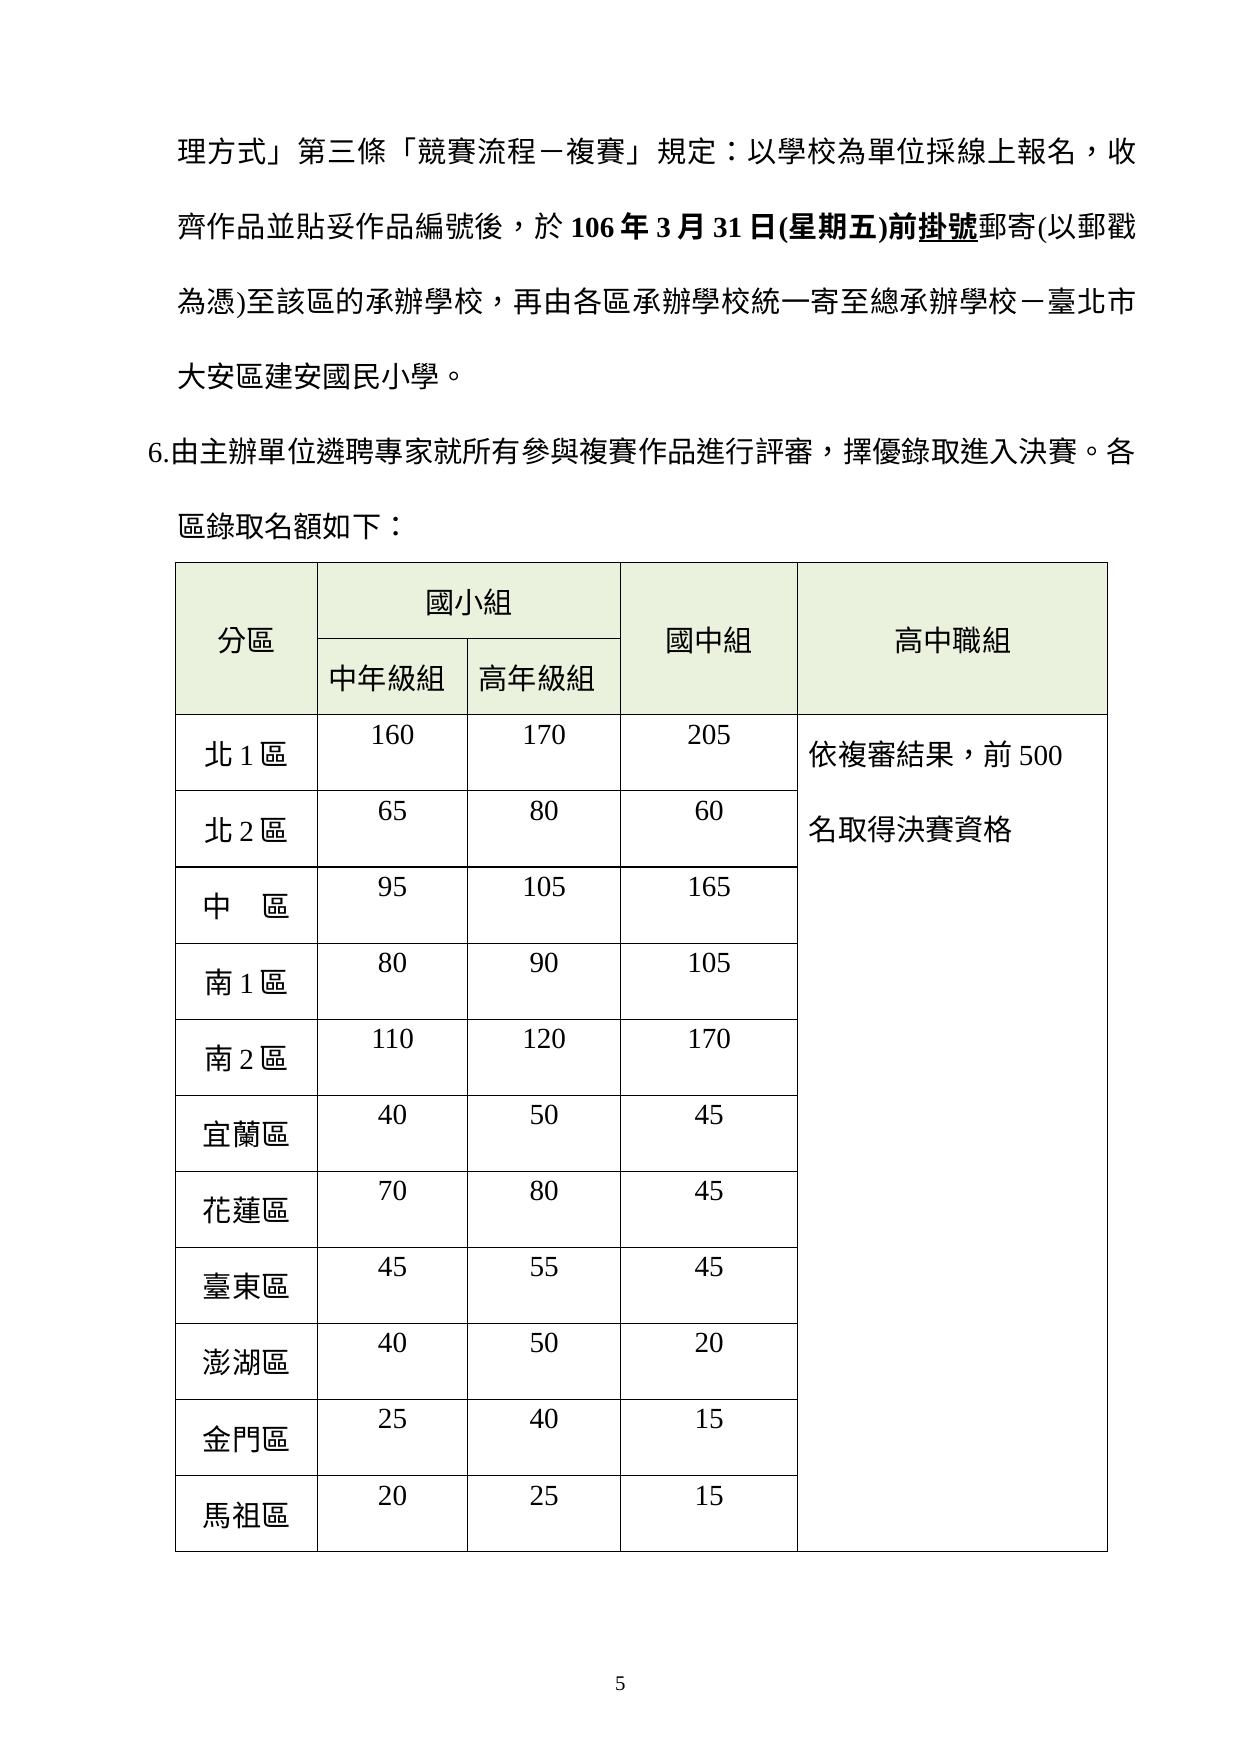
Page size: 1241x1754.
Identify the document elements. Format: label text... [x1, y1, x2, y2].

table_cell 80 [468, 1172, 620, 1247]
table_cell 50 [468, 1096, 620, 1171]
table_cell 45 [621, 1248, 797, 1323]
table_cell 馬祖區 [176, 1476, 317, 1551]
table_cell 105 [621, 944, 797, 1018]
table_cell 20 [318, 1476, 467, 1551]
table_cell 臺東區 [176, 1248, 317, 1323]
table_cell 40 [318, 1096, 467, 1171]
table_cell 依複審結果，前500名取得決賽資格 [798, 715, 1107, 1551]
table_cell 45 [318, 1248, 467, 1323]
table_cell 80 [318, 944, 467, 1018]
table_cell 65 [318, 791, 467, 866]
table_cell 中 區 [176, 868, 317, 942]
table_cell 澎湖區 [176, 1324, 317, 1399]
table_cell 120 [468, 1020, 620, 1094]
table_cell 南2區 [176, 1020, 317, 1094]
table_cell 15 [621, 1400, 797, 1475]
table_cell 205 [621, 715, 797, 790]
table_cell 95 [318, 868, 467, 942]
text 6.由主辦單位遴聘專家就所有參與複賽作品進行評審，擇優錄取進入決賽。各區錄取名額如下： [148, 412, 1137, 562]
table_cell 170 [621, 1020, 797, 1094]
table_cell 20 [621, 1324, 797, 1399]
table_cell 45 [621, 1096, 797, 1171]
table_cell 花蓮區 [176, 1172, 317, 1247]
table_cell 宜蘭區 [176, 1096, 317, 1171]
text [148, 112, 1137, 412]
table_cell 160 [318, 715, 467, 790]
table_cell 80 [468, 791, 620, 866]
table_cell 中年級組 [318, 639, 467, 714]
table_cell 40 [318, 1324, 467, 1399]
table_cell 90 [468, 944, 620, 1018]
table_cell 70 [318, 1172, 467, 1247]
table_cell 170 [468, 715, 620, 790]
table_cell 金門區 [176, 1400, 317, 1475]
table_header 高中職組 [798, 563, 1107, 714]
table_header 分區 [176, 563, 317, 714]
table_cell 25 [468, 1476, 620, 1551]
table_header 國小組 [318, 563, 620, 638]
table_cell 165 [621, 868, 797, 942]
table_cell 110 [318, 1020, 467, 1094]
table_cell 15 [621, 1476, 797, 1551]
table_cell 北2區 [176, 791, 317, 866]
table_cell 25 [318, 1400, 467, 1475]
table_cell 高年級組 [468, 639, 620, 714]
table_cell 50 [468, 1324, 620, 1399]
table_cell 105 [468, 868, 620, 942]
table_cell 南1區 [176, 944, 317, 1018]
table_cell 北1區 [176, 715, 317, 790]
table_cell 40 [468, 1400, 620, 1475]
table_cell 45 [621, 1172, 797, 1247]
table_header 國中組 [621, 563, 797, 714]
table_cell 60 [621, 791, 797, 866]
table_cell 55 [468, 1248, 620, 1323]
